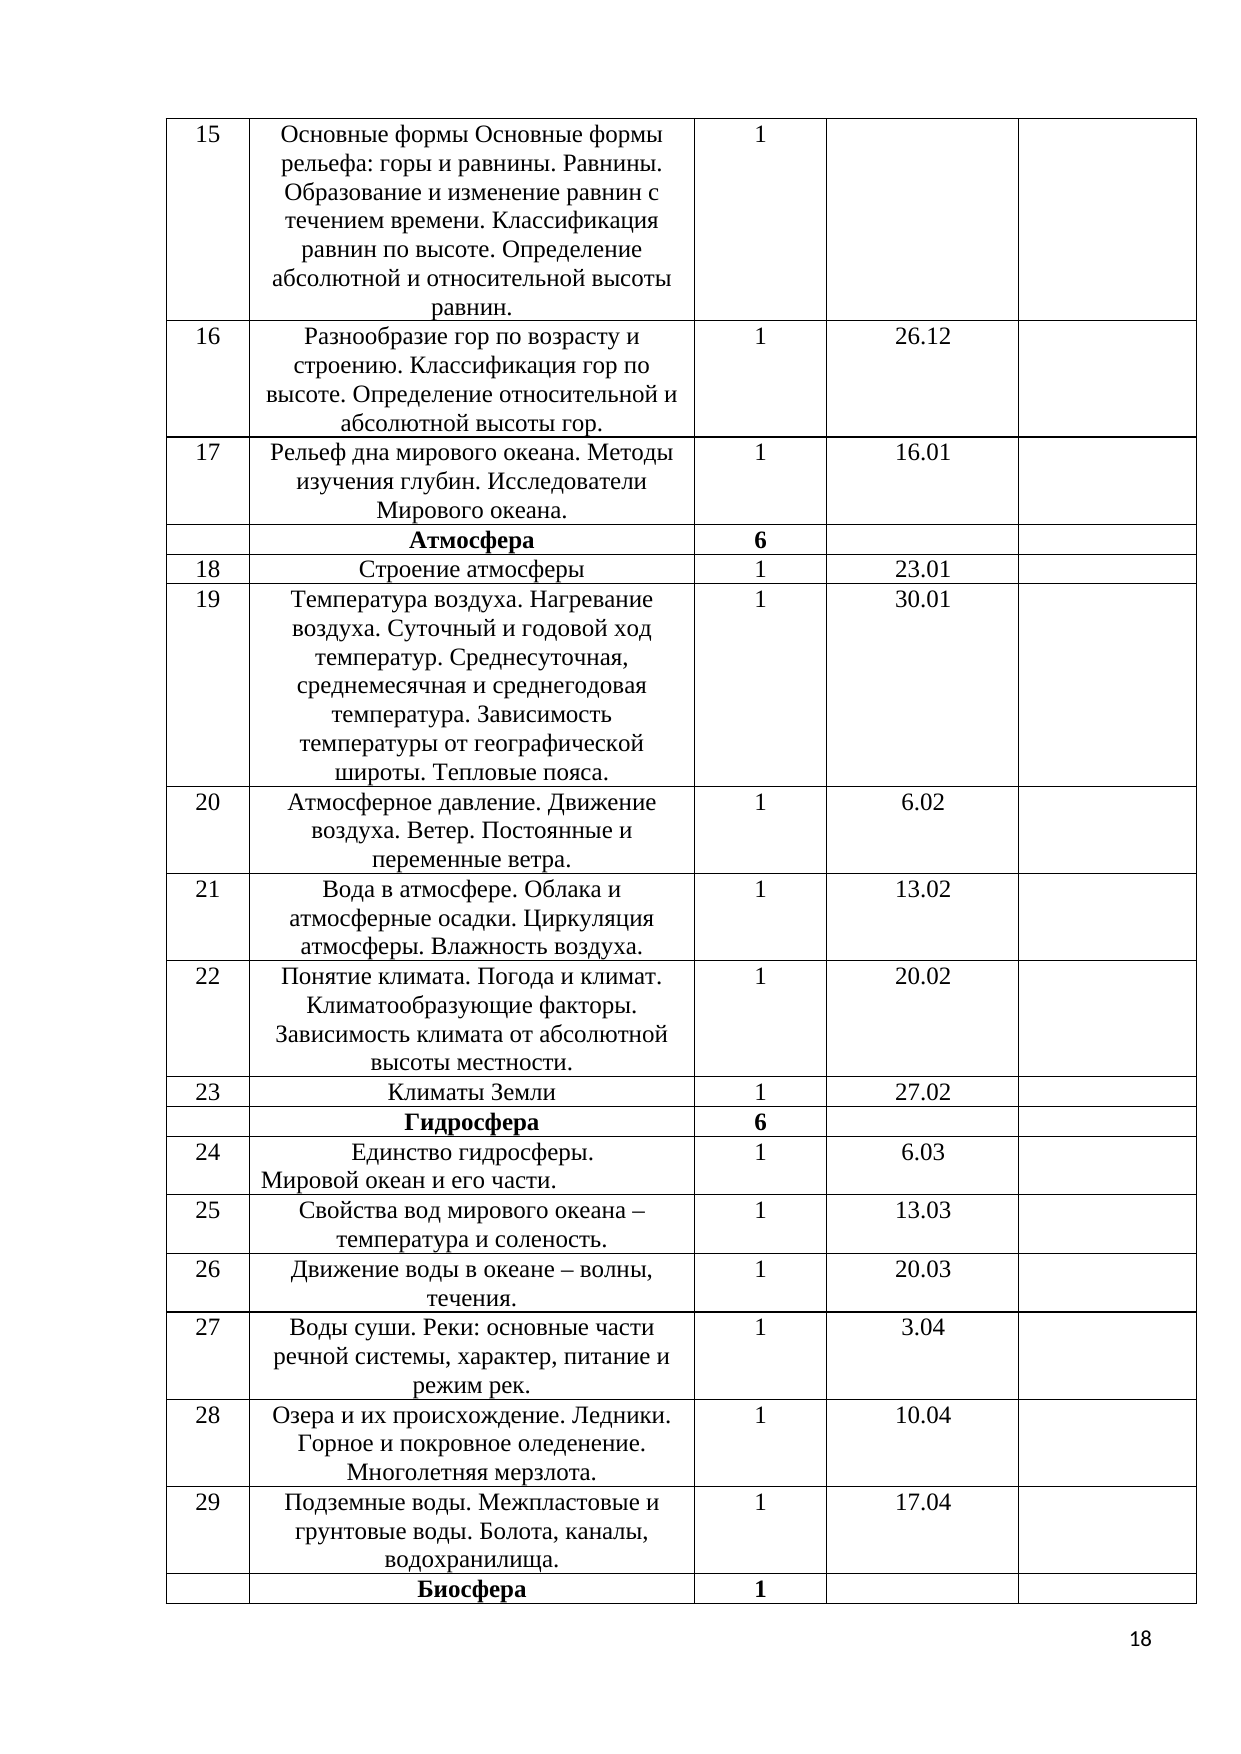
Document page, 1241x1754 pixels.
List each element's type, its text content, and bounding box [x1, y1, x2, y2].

table_cell 1 [695, 787, 826, 873]
table_cell [1019, 525, 1196, 553]
table_cell [1019, 1574, 1196, 1603]
table_cell [1019, 1487, 1196, 1573]
table_cell [1019, 438, 1196, 524]
table_cell 1 [695, 1574, 826, 1603]
table_cell 1 [695, 438, 826, 524]
table_cell 17 [167, 438, 249, 524]
table_cell [1019, 874, 1196, 960]
table_cell 13.02 [827, 874, 1018, 960]
table_cell Подземные воды. Межпластовые и грунтовые воды. Болота, каналы, водохранилища. [250, 1487, 694, 1573]
table_cell 16.01 [827, 438, 1018, 524]
table_cell 27.02 [827, 1077, 1018, 1106]
table_cell 18 [167, 555, 249, 583]
table_cell Озера и их происхождение. Ледники. Горное и покровное оледенение. Многолетняя мерзлота. [250, 1400, 694, 1486]
table_cell 23 [167, 1077, 249, 1106]
table_cell 1 [695, 1487, 826, 1573]
table_cell 15 [167, 119, 249, 320]
table_cell Биосфера [250, 1574, 694, 1603]
table_cell [1019, 555, 1196, 583]
table_cell 1 [695, 555, 826, 583]
table_cell 26.12 [827, 321, 1018, 436]
table_cell [1019, 321, 1196, 436]
table_cell [827, 525, 1018, 553]
table_cell Движение воды в океане – волны, течения. [250, 1254, 694, 1311]
table_cell Основные формы Основные формы рельефа: горы и равнины. Равнины. Образование и изменение равнин с течением времени. Классификация равнин по высоте. Определение абсолютной и относительной высоты равнин. [250, 119, 694, 320]
table_cell Температура воздуха. Нагревание воздуха. Суточный и годовой ход температур. Среднесуточная, среднемесячная и среднегодовая температура. Зависимость температуры от географической широты. Тепловые пояса. [250, 584, 694, 786]
table_cell Воды суши. Реки: основные части речной системы, характер, питание и режим рек. [250, 1313, 694, 1399]
table_cell 1 [695, 1195, 826, 1253]
table_cell Атмосферное давление. Движение воздуха. Ветер. Постоянные и переменные ветра. [250, 787, 694, 873]
table_cell 13.03 [827, 1195, 1018, 1253]
table_cell 1 [695, 874, 826, 960]
table_cell 20.02 [827, 961, 1018, 1076]
table_cell 6.02 [827, 787, 1018, 873]
table_cell [1019, 787, 1196, 873]
table_cell [167, 1574, 249, 1603]
table_cell [827, 1574, 1018, 1603]
table_cell 28 [167, 1400, 249, 1486]
table_cell Понятие климата. Погода и климат. Климатообразующие факторы. Зависимость климата от абсолютной высоты местности. [250, 961, 694, 1076]
table_cell 1 [695, 1400, 826, 1486]
table_cell [827, 1107, 1018, 1136]
table_cell Рельеф дна мирового океана. Методы изучения глубин. Исследователи Мирового океана. [250, 438, 694, 524]
table_cell 16 [167, 321, 249, 436]
table_cell [1019, 1107, 1196, 1136]
table_cell 1 [695, 1254, 826, 1311]
table_cell [167, 1107, 249, 1136]
table_cell [1019, 1195, 1196, 1253]
table_cell 6 [695, 1107, 826, 1136]
table_cell 20 [167, 787, 249, 873]
table_cell 10.04 [827, 1400, 1018, 1486]
table_cell Атмосфера [250, 525, 694, 553]
table_cell 1 [695, 584, 826, 786]
table_cell [1019, 119, 1196, 320]
table_cell 6.03 [827, 1137, 1018, 1194]
table_cell 21 [167, 874, 249, 960]
table_cell Вода в атмосфере. Облака и атмосферные осадки. Циркуляция атмосферы. Влажность воздуха. [250, 874, 694, 960]
table_cell 22 [167, 961, 249, 1076]
table_cell [1019, 961, 1196, 1076]
table_cell 29 [167, 1487, 249, 1573]
table_cell Гидросфера [250, 1107, 694, 1136]
table_cell 27 [167, 1313, 249, 1399]
table_cell 3.04 [827, 1313, 1018, 1399]
table_cell 19 [167, 584, 249, 786]
table_cell [167, 525, 249, 553]
table_cell Строение атмосферы [250, 555, 694, 583]
table_cell 1 [695, 1137, 826, 1194]
table_cell 23.01 [827, 555, 1018, 583]
table_cell 25 [167, 1195, 249, 1253]
table_cell 6 [695, 525, 826, 553]
table_cell [1019, 1254, 1196, 1311]
table_cell Разнообразие гор по возрасту и строению. Классификация гор по высоте. Определение относительной и абсолютной высоты гор. [250, 321, 694, 436]
table_cell Свойства вод мирового океана – температура и соленость. [250, 1195, 694, 1253]
table_cell 1 [695, 321, 826, 436]
table_cell [1019, 1137, 1196, 1194]
table_cell [1019, 1400, 1196, 1486]
table_cell 17.04 [827, 1487, 1018, 1573]
table_cell 30.01 [827, 584, 1018, 786]
table_cell [827, 119, 1018, 320]
table_cell 20.03 [827, 1254, 1018, 1311]
table_cell [1019, 1313, 1196, 1399]
table_cell Единство гидросферы. Мировой океан и его части. [250, 1137, 694, 1194]
table_cell 1 [695, 1077, 826, 1106]
table_cell [1019, 584, 1196, 786]
table_cell 1 [695, 961, 826, 1076]
table_cell [1019, 1077, 1196, 1106]
table_cell 26 [167, 1254, 249, 1311]
table_cell 24 [167, 1137, 249, 1194]
table_cell Климаты Земли [250, 1077, 694, 1106]
table_cell 1 [695, 1313, 826, 1399]
table_cell 1 [695, 119, 826, 320]
